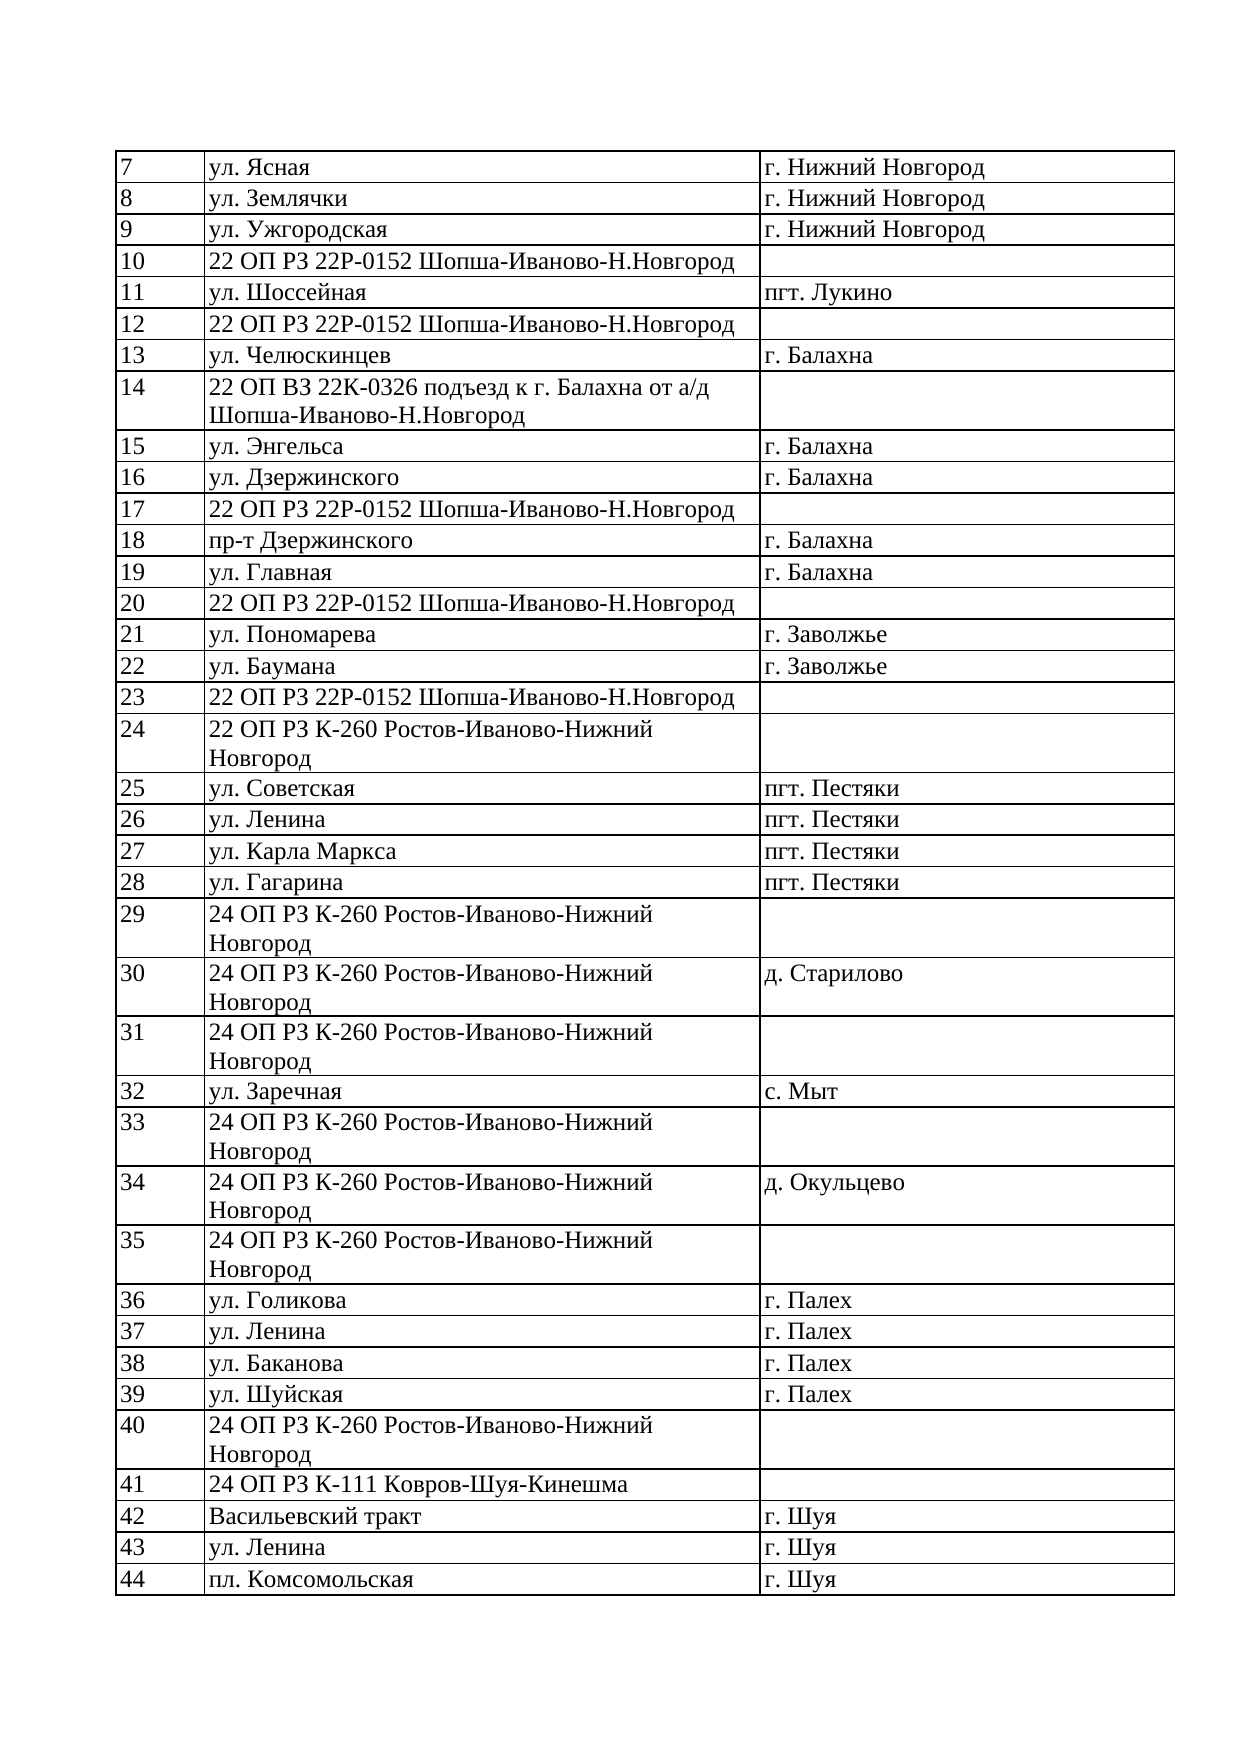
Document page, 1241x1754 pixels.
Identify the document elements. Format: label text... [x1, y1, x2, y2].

table_cell 24 ОП РЗ К-260 Ростов-Иваново-Нижний Новгород [205, 1411, 759, 1468]
table_cell 26 [117, 805, 204, 834]
table_cell г. Нижний Новгород [761, 183, 1174, 213]
table_cell ул. Пономарева [205, 620, 759, 649]
table_cell ул. Советская [205, 773, 759, 803]
table_cell 24 ОП РЗ К-260 Ростов-Иваново-Нижний Новгород [205, 1226, 759, 1283]
table_cell пгт. Пестяки [761, 867, 1174, 897]
table_cell г. Балахна [761, 525, 1174, 555]
table_cell г. Нижний Новгород [761, 215, 1174, 244]
table_cell 16 [117, 462, 204, 492]
table_cell 23 [117, 683, 204, 712]
table_cell [761, 588, 1174, 618]
table_cell 19 [117, 557, 204, 587]
table_cell пгт. Пестяки [761, 836, 1174, 866]
table_cell 28 [117, 867, 204, 897]
table_cell [761, 246, 1174, 276]
table_cell 25 [117, 773, 204, 803]
table_cell д. Окульцево [761, 1167, 1174, 1224]
table_cell пгт. Пестяки [761, 805, 1174, 834]
table_cell ул. Землячки [205, 183, 759, 213]
table_cell 44 [117, 1564, 204, 1594]
table_cell 42 [117, 1501, 204, 1531]
table_cell ул. Шоссейная [205, 277, 759, 307]
table_cell г. Балахна [761, 431, 1174, 461]
table_cell 39 [117, 1379, 204, 1409]
table_cell 9 [117, 215, 204, 244]
table_cell г. Заволжье [761, 651, 1174, 681]
table_cell г. Шуя [761, 1564, 1174, 1594]
table_cell 22 ОП РЗ 22Р-0152 Шопша-Иваново-Н.Новгород [205, 246, 759, 276]
table_cell д. Старилово [761, 958, 1174, 1015]
table_cell г. Балахна [761, 462, 1174, 492]
table_cell 21 [117, 620, 204, 649]
table_cell пгт. Лукино [761, 277, 1174, 307]
table_cell пр-т Дзержинского [205, 525, 759, 555]
table_cell 7 [117, 152, 204, 181]
table_cell [761, 1226, 1174, 1283]
table_cell [761, 1411, 1174, 1468]
table_cell [761, 494, 1174, 524]
table_cell 24 ОП РЗ К-111 Ковров-Шуя-Кинешма [205, 1470, 759, 1499]
table_cell 41 [117, 1470, 204, 1499]
table_cell ул. Дзержинского [205, 462, 759, 492]
table_cell г. Палех [761, 1316, 1174, 1346]
table_cell [761, 372, 1174, 429]
table_cell [761, 1017, 1174, 1074]
table_cell 22 ОП РЗ 22Р-0152 Шопша-Иваново-Н.Новгород [205, 309, 759, 339]
table_cell 10 [117, 246, 204, 276]
table_cell 13 [117, 340, 204, 370]
table_cell 40 [117, 1411, 204, 1468]
table_cell 22 ОП РЗ К-260 Ростов-Иваново-Нижний Новгород [205, 714, 759, 771]
table_cell 22 ОП РЗ 22Р-0152 Шопша-Иваново-Н.Новгород [205, 588, 759, 618]
table_cell 14 [117, 372, 204, 429]
table_cell 15 [117, 431, 204, 461]
table_cell ул. Голикова [205, 1285, 759, 1314]
table_cell г. Шуя [761, 1501, 1174, 1531]
table_cell [761, 899, 1174, 956]
table_cell ул. Шуйская [205, 1379, 759, 1409]
table_cell ул. Челюскинцев [205, 340, 759, 370]
table_cell г. Палех [761, 1379, 1174, 1409]
table_cell 22 [117, 651, 204, 681]
table_cell 43 [117, 1533, 204, 1562]
table_cell 36 [117, 1285, 204, 1314]
table_cell 22 ОП РЗ 22Р-0152 Шопша-Иваново-Н.Новгород [205, 683, 759, 712]
table_cell ул. Ясная [205, 152, 759, 181]
table_cell Васильевский тракт [205, 1501, 759, 1531]
table_cell [761, 683, 1174, 712]
table_cell ул. Ужгородская [205, 215, 759, 244]
table_cell ул. Заречная [205, 1076, 759, 1106]
table_cell 20 [117, 588, 204, 618]
table_cell 24 ОП РЗ К-260 Ростов-Иваново-Нижний Новгород [205, 958, 759, 1015]
table_cell ул. Энгельса [205, 431, 759, 461]
table_cell 8 [117, 183, 204, 213]
table_cell ул. Ленина [205, 1533, 759, 1562]
table_cell 24 ОП РЗ К-260 Ростов-Иваново-Нижний Новгород [205, 1017, 759, 1074]
table_cell 17 [117, 494, 204, 524]
table_cell г. Палех [761, 1348, 1174, 1377]
table_cell 32 [117, 1076, 204, 1106]
table_cell ул. Главная [205, 557, 759, 587]
table_cell 11 [117, 277, 204, 307]
table_cell 30 [117, 958, 204, 1015]
table_cell ул. Баумана [205, 651, 759, 681]
table_cell ул. Ленина [205, 1316, 759, 1346]
table_cell пл. Комсомольская [205, 1564, 759, 1594]
table_cell [761, 1108, 1174, 1165]
table_cell 22 ОП РЗ 22Р-0152 Шопша-Иваново-Н.Новгород [205, 494, 759, 524]
table_cell [761, 714, 1174, 771]
table_cell 29 [117, 899, 204, 956]
table_cell 34 [117, 1167, 204, 1224]
table_cell г. Шуя [761, 1533, 1174, 1562]
table_cell с. Мыт [761, 1076, 1174, 1106]
table_cell 24 ОП РЗ К-260 Ростов-Иваново-Нижний Новгород [205, 1167, 759, 1224]
table_cell ул. Баканова [205, 1348, 759, 1377]
table_cell г. Палех [761, 1285, 1174, 1314]
table_cell 24 ОП РЗ К-260 Ростов-Иваново-Нижний Новгород [205, 899, 759, 956]
table_cell пгт. Пестяки [761, 773, 1174, 803]
table_cell 31 [117, 1017, 204, 1074]
table_cell 33 [117, 1108, 204, 1165]
table_cell 38 [117, 1348, 204, 1377]
table_cell ул. Ленина [205, 805, 759, 834]
table_cell 18 [117, 525, 204, 555]
table_cell 22 ОП ВЗ 22К-0326 подъезд к г. Балахна от а/д Шопша-Иваново-Н.Новгород [205, 372, 759, 429]
table_cell г. Балахна [761, 340, 1174, 370]
table_cell г. Заволжье [761, 620, 1174, 649]
table_cell 24 [117, 714, 204, 771]
table_cell ул. Гагарина [205, 867, 759, 897]
table_cell ул. Карла Маркса [205, 836, 759, 866]
table_cell [761, 309, 1174, 339]
table_cell 24 ОП РЗ К-260 Ростов-Иваново-Нижний Новгород [205, 1108, 759, 1165]
table_cell 35 [117, 1226, 204, 1283]
table_cell 37 [117, 1316, 204, 1346]
table_cell г. Нижний Новгород [761, 152, 1174, 181]
table_cell 12 [117, 309, 204, 339]
table_cell 27 [117, 836, 204, 866]
table_cell [761, 1470, 1174, 1499]
table_cell г. Балахна [761, 557, 1174, 587]
